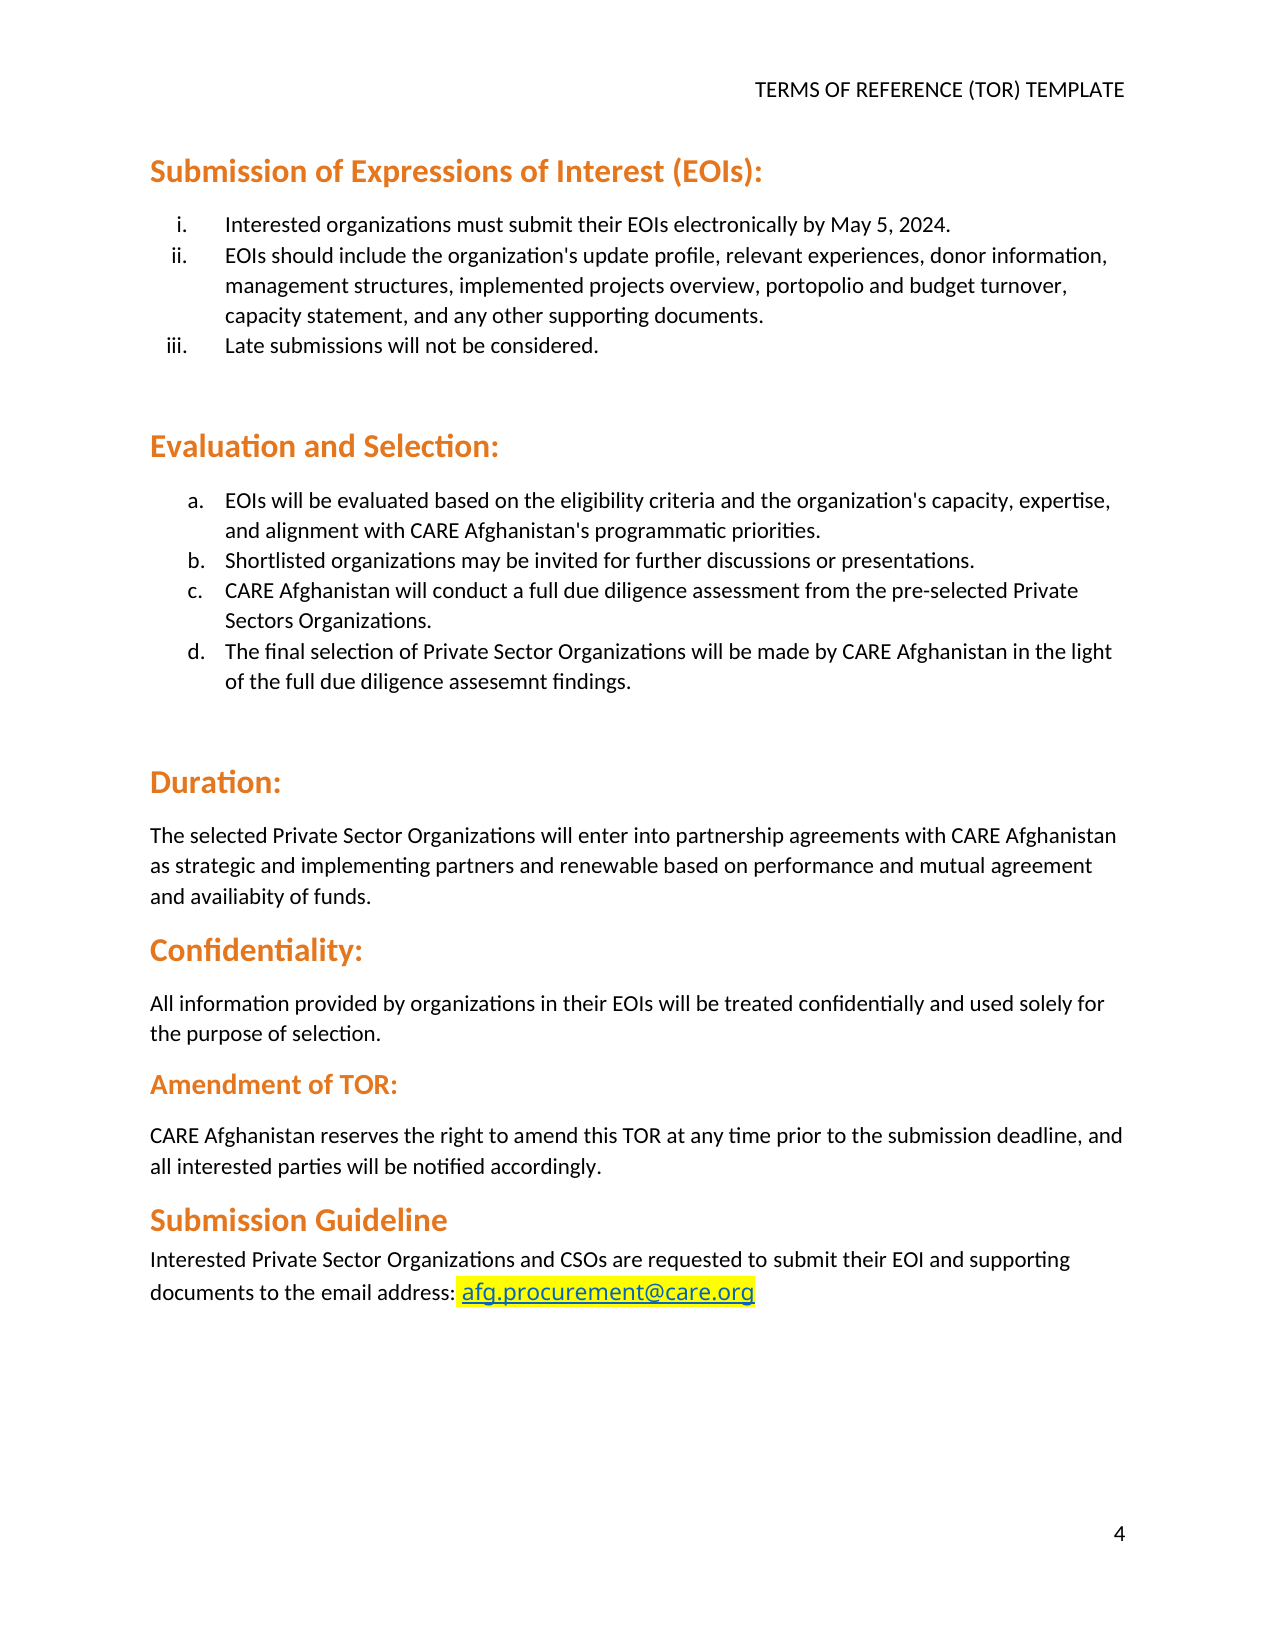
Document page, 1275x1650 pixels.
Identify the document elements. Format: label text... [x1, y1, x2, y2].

text Amendment of TOR: [150, 1066, 1125, 1102]
text Duration: [150, 761, 1125, 802]
list EOIs will be evaluated based on the eligibility criteria and the organization's capacity, expertise, and alignment with CARE Afghanistan's programmatic priorities. [187, 486, 1125, 544]
list Late submissions will not be considered. [187, 331, 1125, 359]
list Interested organizations must submit their EOIs electronically by May 5, 2024. [187, 211, 1125, 239]
text CARE Afghanistan reserves the right to amend this TOR at any time prior to the submission deadline, and all interested parties will be notified accordingly. [150, 1122, 1125, 1180]
text Confidentiality: [150, 929, 1125, 969]
text Submission of Expressions of Interest (EOIs): [150, 150, 1125, 191]
text Interested Private Sector Organizations and CSOs are requested to submit their EOI and supporting documents to the email address: afg.procurement@care.org [150, 1245, 1125, 1307]
list Shortlisted organizations may be invited for further discussions or presentations. [187, 546, 1125, 574]
list CARE Afghanistan will conduct a full due diligence assessment from the pre-selected Private Sectors Organizations. [187, 576, 1125, 635]
text The selected Private Sector Organizations will enter into partnership agreements with CARE Afghanistan as strategic and implementing partners and renewable based on performance and mutual agreement and availiabity of funds. [150, 821, 1125, 910]
list The final selection of Private Sector Organizations will be made by CARE Afghanistan in the light of the full due diligence assesemnt findings. [187, 637, 1125, 695]
text Evaluation and Selection: [150, 425, 1125, 466]
text All information provided by organizations in their EOIs will be treated confidentially and used solely for the purpose of selection. [150, 989, 1125, 1048]
list EOIs should include the organization's update profile, relevant experiences, donor information, management structures, implemented projects overview, portopolio and budget turnover, capacity statement, and any other supporting documents. [187, 241, 1125, 329]
text Submission Guideline [150, 1199, 1125, 1239]
